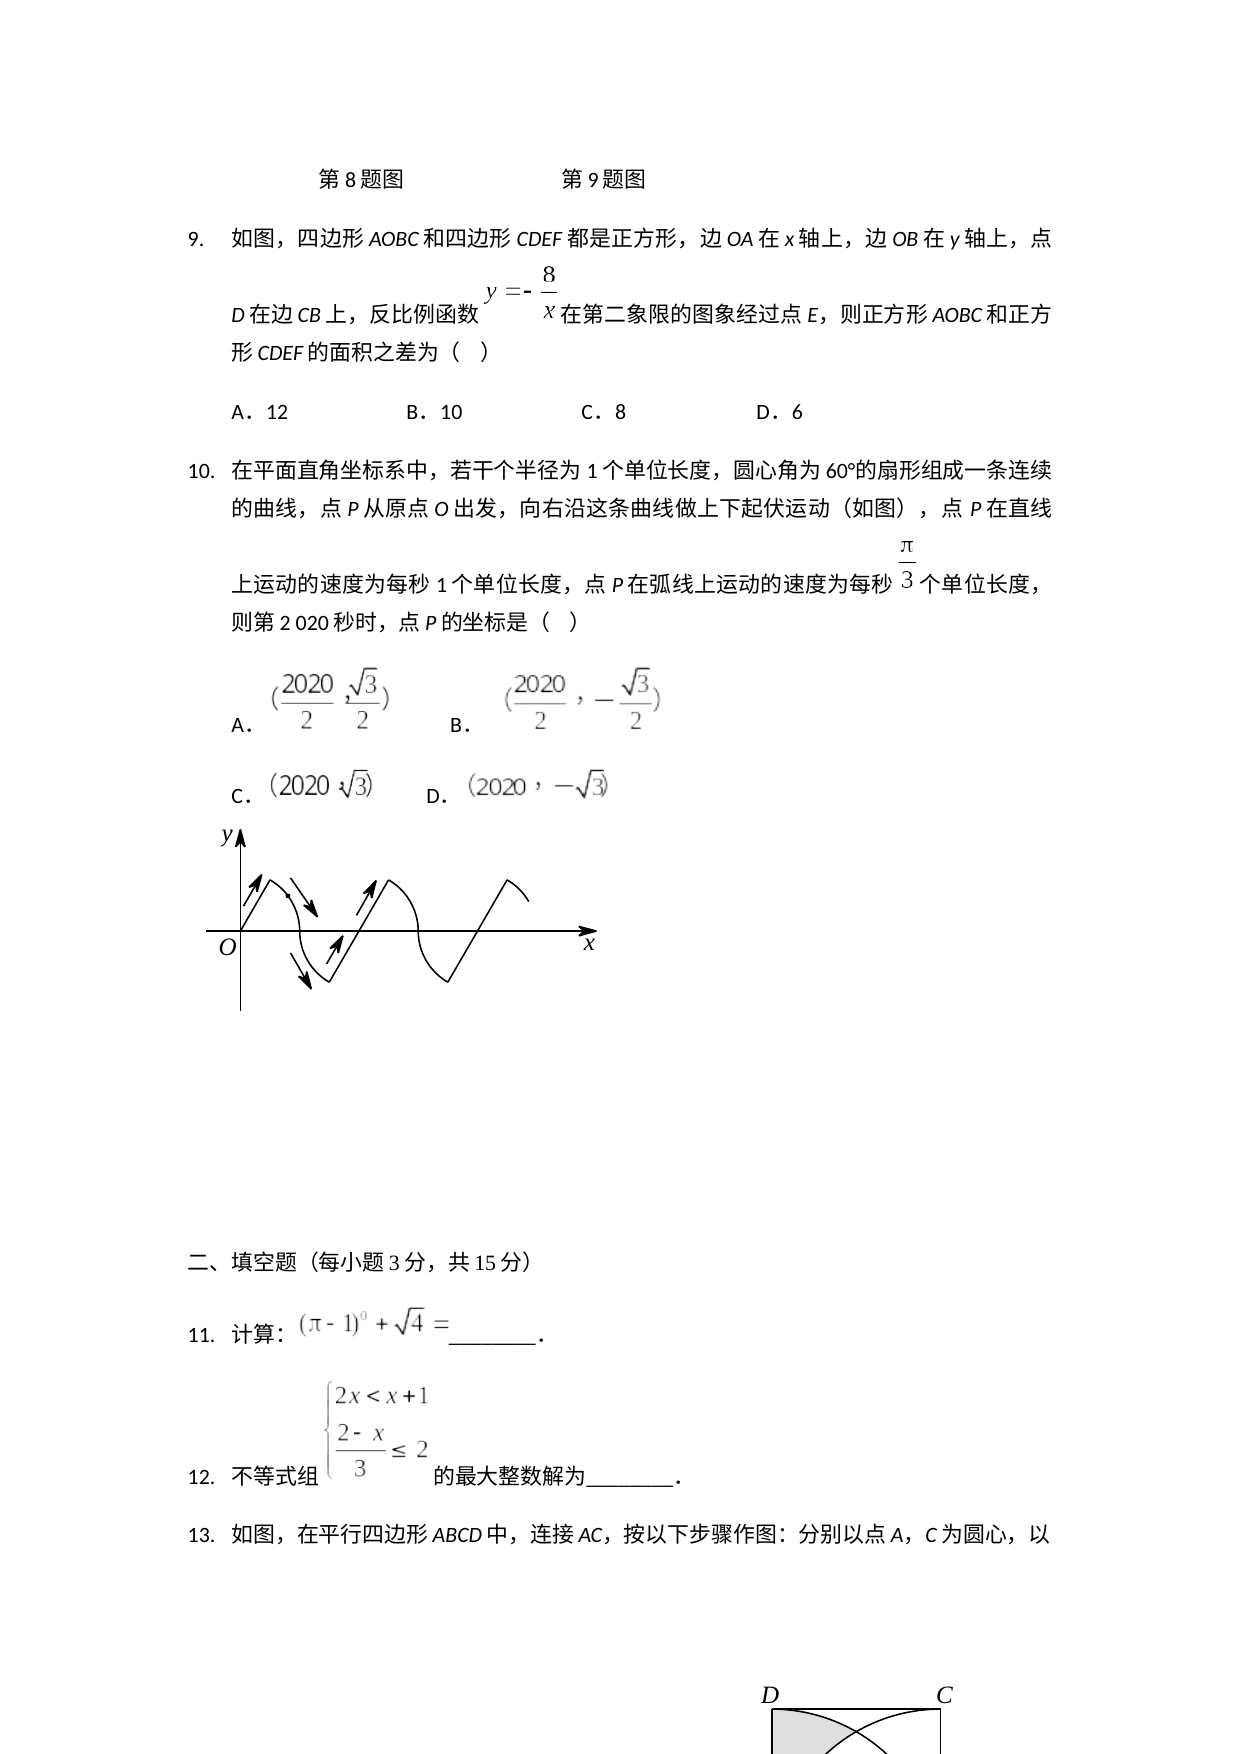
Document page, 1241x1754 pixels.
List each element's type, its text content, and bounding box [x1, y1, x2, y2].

list 不等式组的最大整数解为________． [187, 1376, 1053, 1490]
list B． [231, 664, 1053, 739]
list C． D． [231, 766, 1053, 810]
list A．12 B．10 C．8 D．6 [231, 394, 1053, 426]
list 第8题图 第9题图 [231, 162, 1053, 194]
list 计算：________． [187, 1304, 1053, 1349]
list 在平面直角坐标系中，若干个半径为1个单位长度，圆心角为60°的扇形组成一条连续的曲线，点P从原点O出发，向右沿这条曲线做上下起伏运动（如图），点P在直线上运动的速度为每秒1个单位长度，点P在弧线上运动的速度为每秒个单位长度，则第2 020秒时，点P的坐标是（ ） [187, 453, 1053, 637]
list 如图，四边形AOBC和四边形CDEF都是正方形，边OA在x轴上，边OB在y轴上，点D在边CB上，反比例函数在第二象限的图象经过点E，则正方形AOBC和正方形CDEF的面积之差为（ ） [187, 221, 1053, 367]
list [187, 1517, 1053, 1549]
text 二、填空题（每小题3分，共15分） [187, 1245, 1053, 1277]
